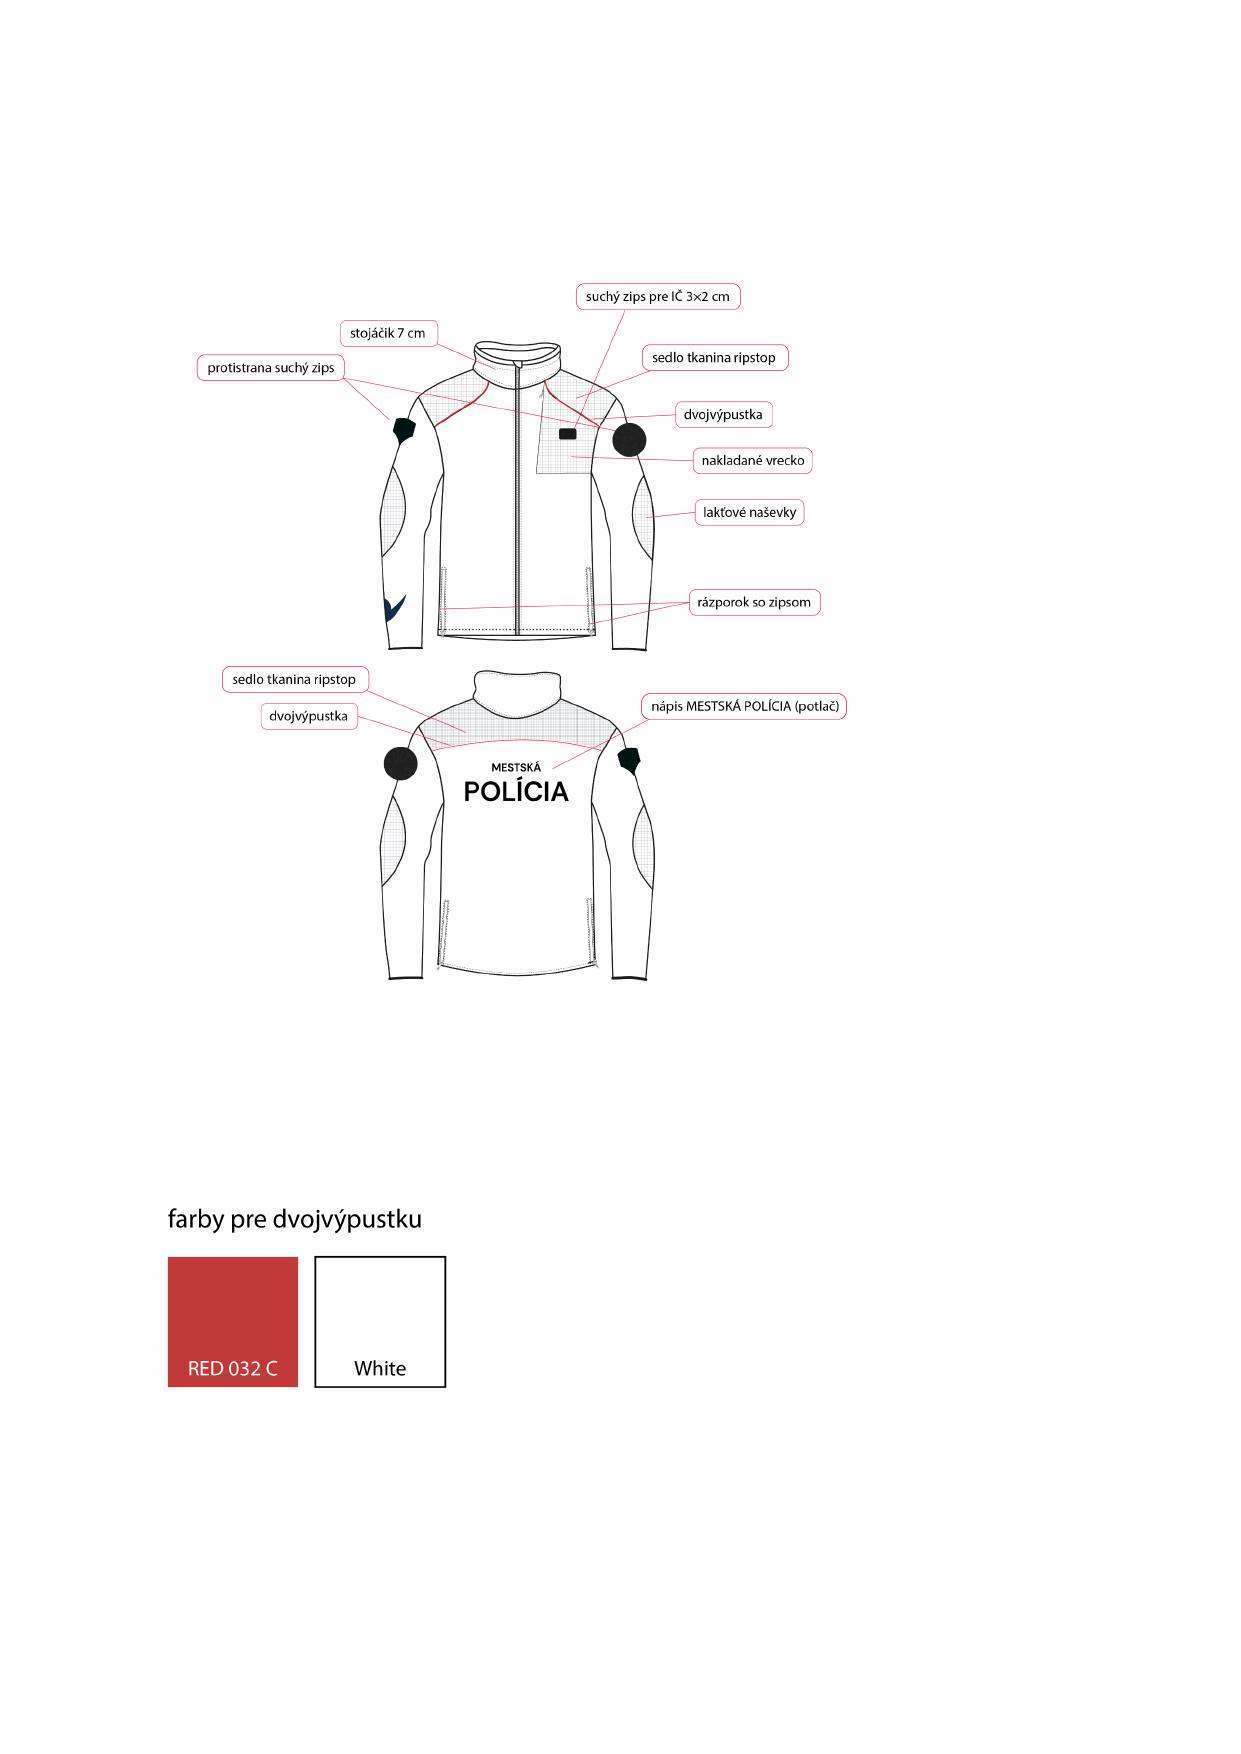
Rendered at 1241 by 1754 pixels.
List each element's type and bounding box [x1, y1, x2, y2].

picture [150, 1181, 583, 1413]
picture [168, 168, 866, 1157]
